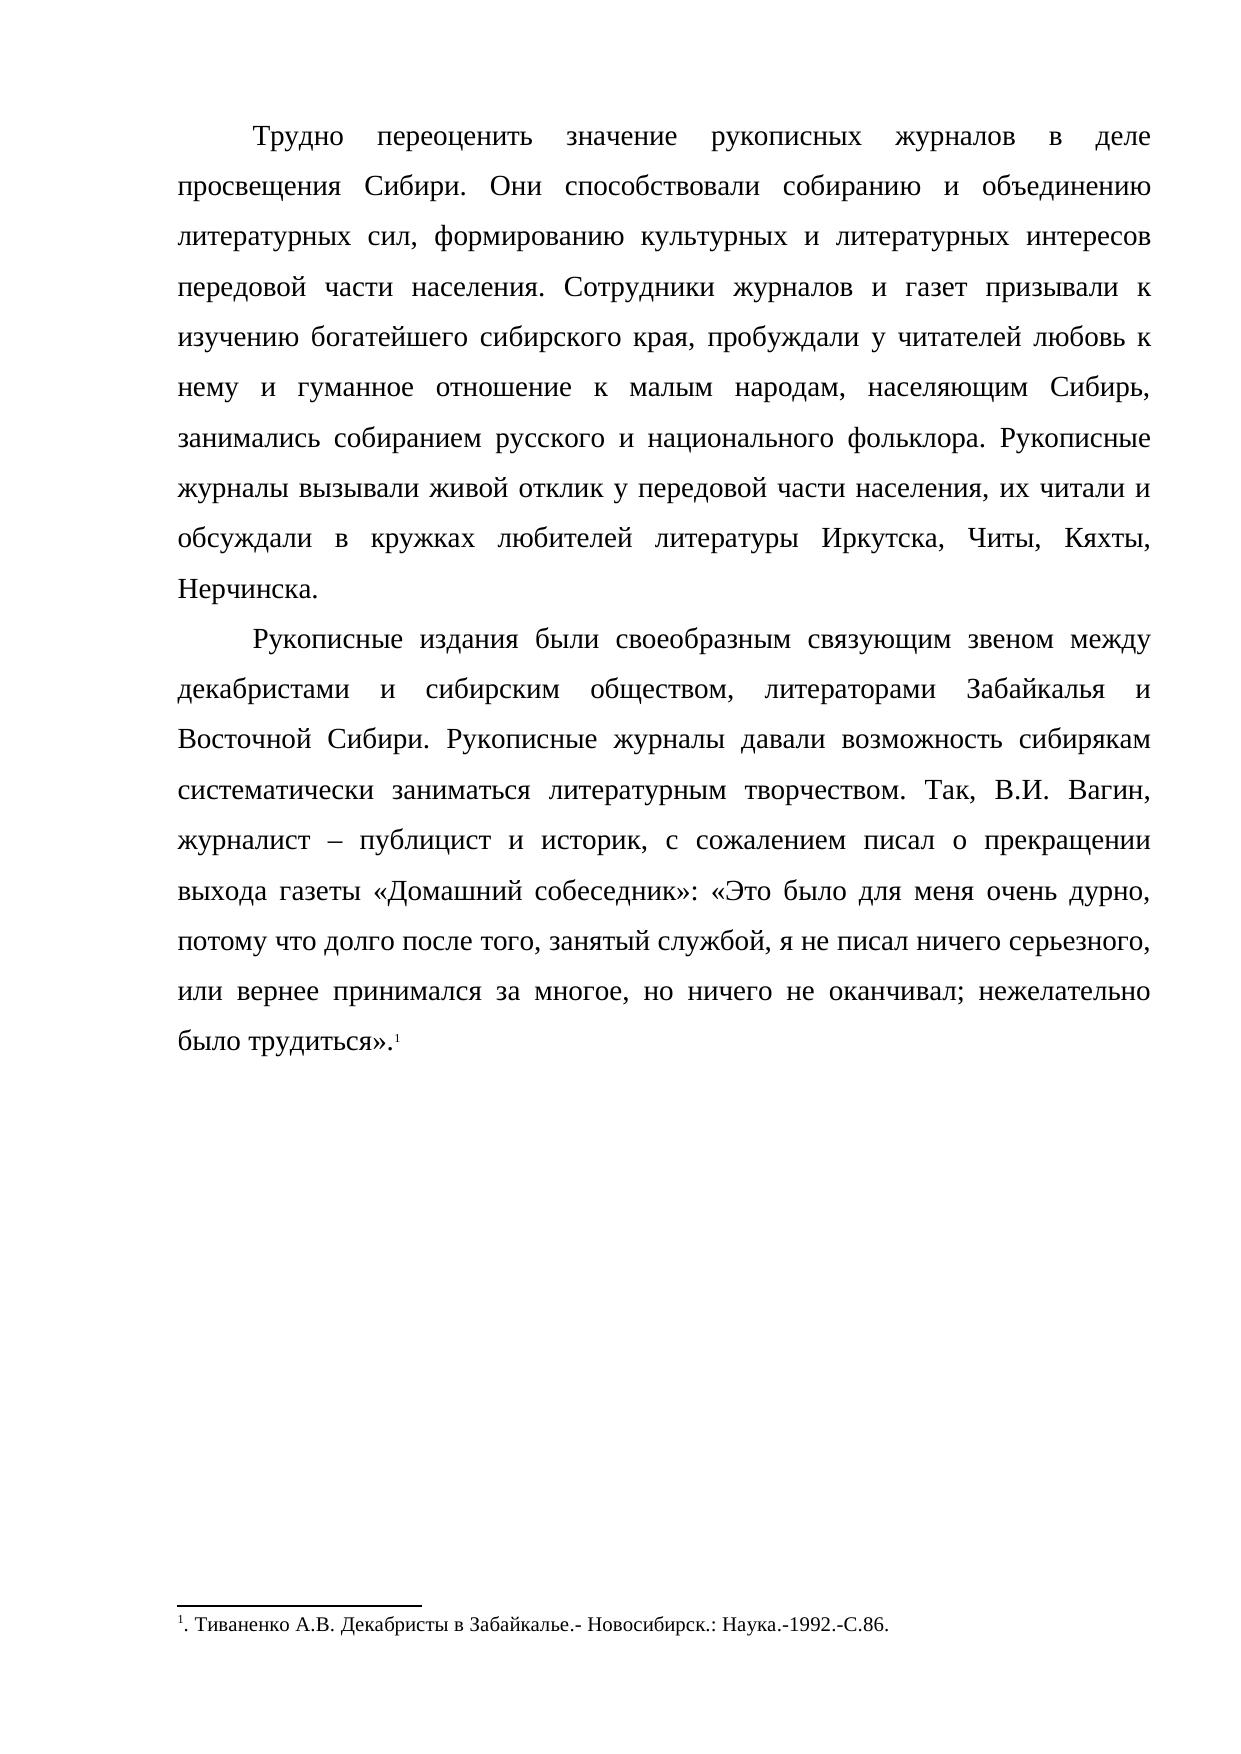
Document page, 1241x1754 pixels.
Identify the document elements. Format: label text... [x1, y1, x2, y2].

text Трудно переоценить значение рукописных журналов в деле просвещения Сибири. Они способствовали собиранию и объединению литературных сил, формированию культурных и литературных интересов передовой части населения. Сотрудники журналов и газет призывали к изучению богатейшего сибирского края, пробуждали у читателей любовь к нему и гуманное отношение к малым народам, населяющим Сибирь, занимались собиранием русского и национального фольклора. Рукописные журналы вызывали живой отклик у передовой части населения, их читали и обсуждали в кружках любителей литературы Иркутска, Читы, Кяхты, Нерчинска. [177, 118, 1152, 604]
text Рукописные издания были своеобразным связующим звеном между декабристами и сибирским обществом, литераторами Забайкалья и Восточной Сибири. Рукописные журналы давали возможность сибирякам систематически заниматься литературным творчеством. Так, В.И. Вагин, журналист – публицист и историк, с сожалением писал о прекращении выхода газеты «Домашний собеседник»: «Это было для меня очень дурно, потому что долго после того, занятый службой, я не писал ничего серьезного, или вернее принимался за многое, но ничего не оканчивал; нежелательно было трудиться». [177, 621, 1152, 1057]
